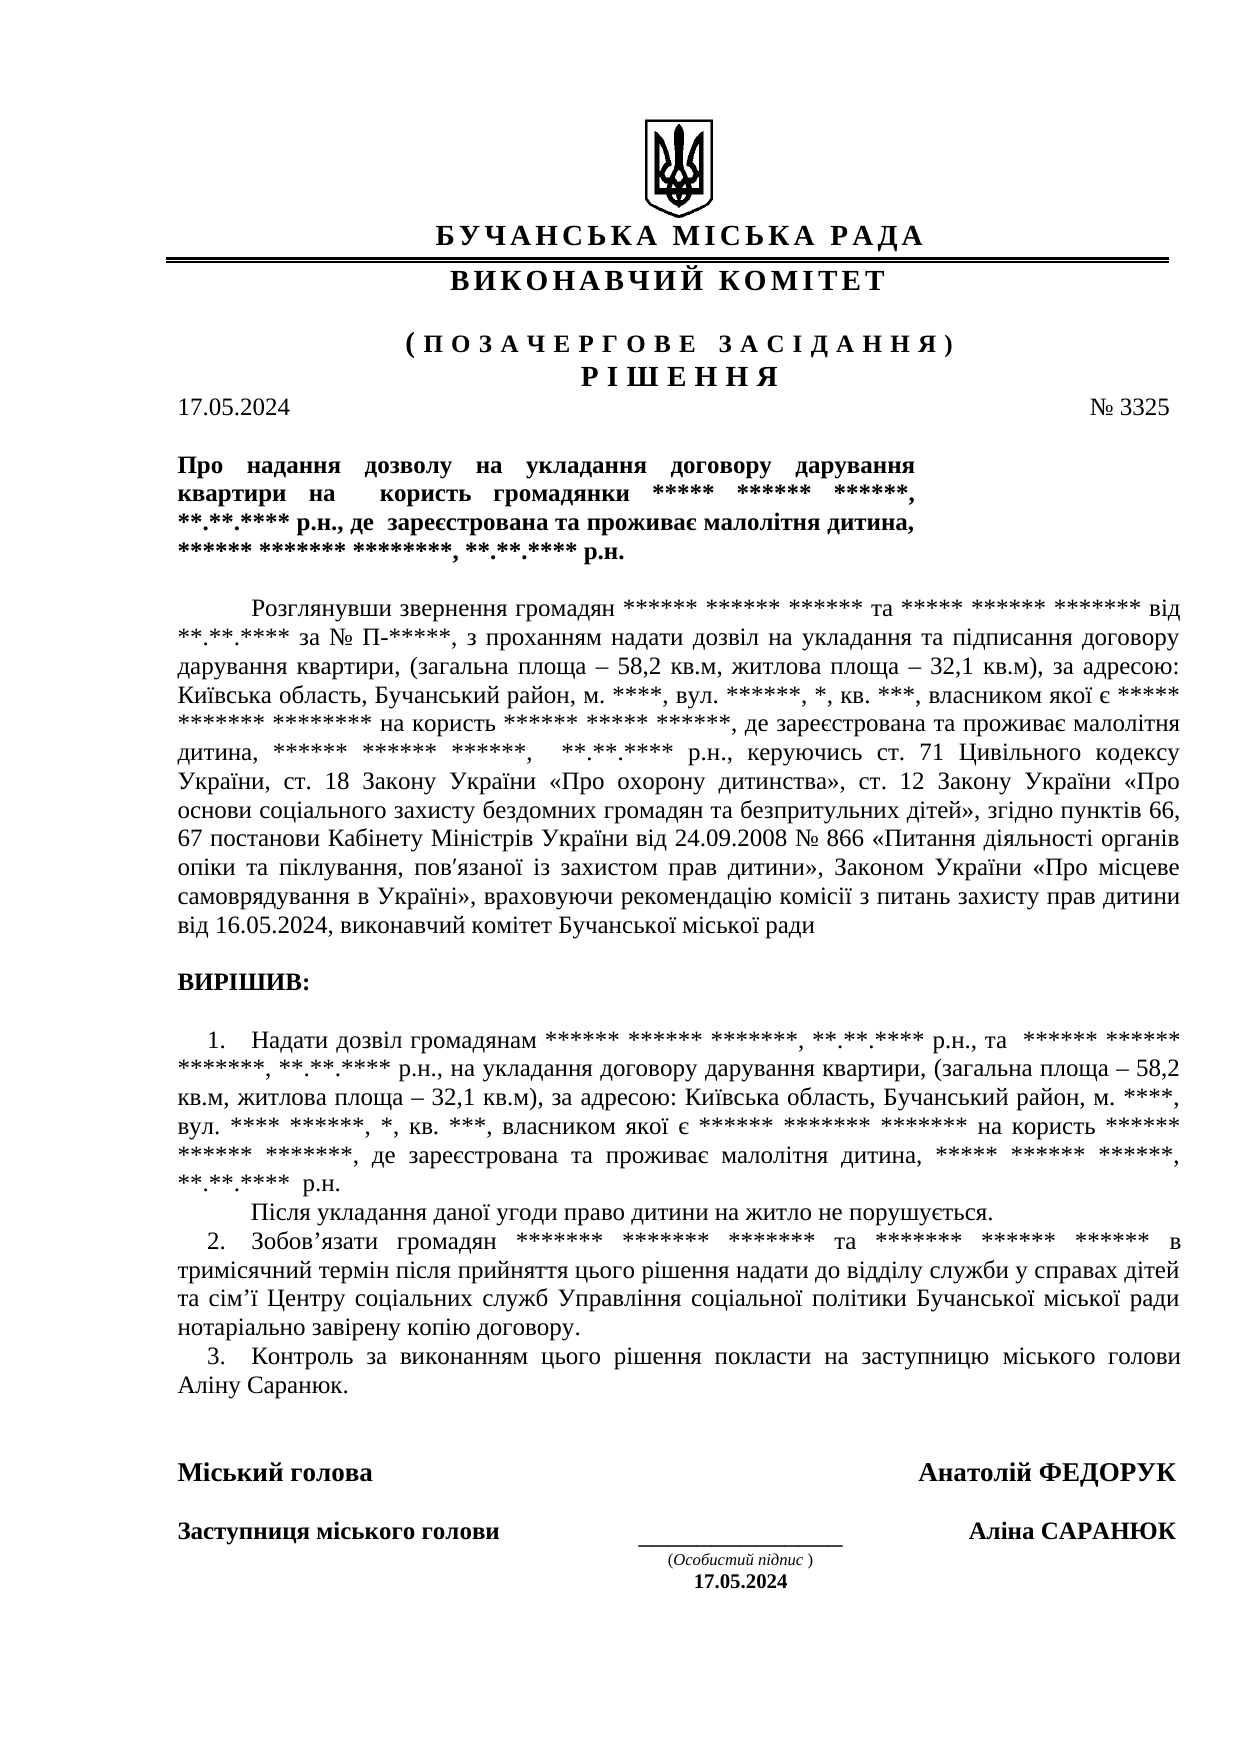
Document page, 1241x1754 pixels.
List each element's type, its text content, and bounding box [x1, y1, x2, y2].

table_header Міський голова [166, 1456, 676, 1487]
text БУЧАНСЬКА МІСЬКА РАДА [177, 218, 1181, 252]
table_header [623, 1516, 857, 1636]
text (ПОЗАЧЕРГОВЕ ЗАСІДАННЯ) [177, 325, 1181, 359]
text ВИРІШИВ: [177, 967, 1181, 996]
text Розглянувши звернення громадян ****** ****** ****** та ***** ****** ******* від **.**.**** за № П-*****, з проханням надати дозвіл на укладання та підписання договору дарування квартири, (загальна площа – 58,2 кв.м, житлова площа – 32,1 кв.м), за адресою: Київська область, Бучанський район, м. ****, вул. ******, *, кв. ***, власником якої є ***** ******* ******** на користь ****** ***** ******, де зареєстрована та проживає малолітня дитина, ****** ****** ******, **.**.**** р.н., керуючись ст. 71 Цивільного кодексу України, ст. 18 Закону України «Про охорону дитинства», ст. 12 Закону України «Про основи соціального захисту бездомних громадян та безпритульних дітей», згідно пунктів 66, 67 постанови Кабінету Міністрів України від 24.09.2008 № 866 «Питання діяльності органів опіки та піклування, пов′язаної із захистом прав дитини», Законом України «Про місцеве самоврядування в Україні», враховуючи рекомендацію комісії з питань захисту прав дитини від 16.05.2024, виконавчий комітет Бучанської міської ради [177, 593, 1181, 938]
picture [643, 118, 715, 219]
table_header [166, 1516, 623, 1636]
table_header ВИКОНАВЧИЙ КОМІТЕТ [166, 263, 1169, 325]
list Зобов’язати громадян ******* ******* ******* та ******* ****** ****** в тримісячний термін після прийняття цього рішення надати до відділу служби у справах дітей та сім’ї Центру соціальних служб Управління соціальної політики Бучанської міської ради нотаріально завірену копію договору. [177, 1226, 1181, 1341]
list Після укладання даної угоди право дитини на житло не порушується. [207, 1197, 1181, 1226]
text Про надання дозволу на укладання договору дарування квартири на користь громадянки ***** ****** ******, **.**.**** р.н., де зареєстрована та проживає малолітня дитина, ****** ******* ********, **.**.**** р.н. [177, 450, 915, 565]
table_header 17.05.2024 [166, 392, 679, 421]
table_header № 3325 [679, 392, 1192, 421]
list Надати дозвіл громадянам ****** ****** *******, **.**.**** р.н., та ****** ****** *******, **.**.**** р.н., на укладання договору дарування квартири, (загальна площа – 58,2 кв.м, житлова площа – 32,1 кв.м), за адресою: Київська область, Бучанський район, м. ****, вул. **** ******, *, кв. ***, власником якої є ****** ******* ******* на користь ****** ****** *******, де зареєстрована та проживає малолітня дитина, ***** ****** ******, **.**.**** р.н. [177, 1025, 1181, 1197]
table_header Анатолій ФЕДОРУК [676, 1456, 1187, 1487]
text РІШЕННЯ [177, 359, 1181, 392]
table_header Аліна САРАНЮК [858, 1516, 1187, 1636]
list Контроль за виконанням цього рішення покласти на заступницю міського голови Аліну Саранюк. [177, 1341, 1181, 1398]
